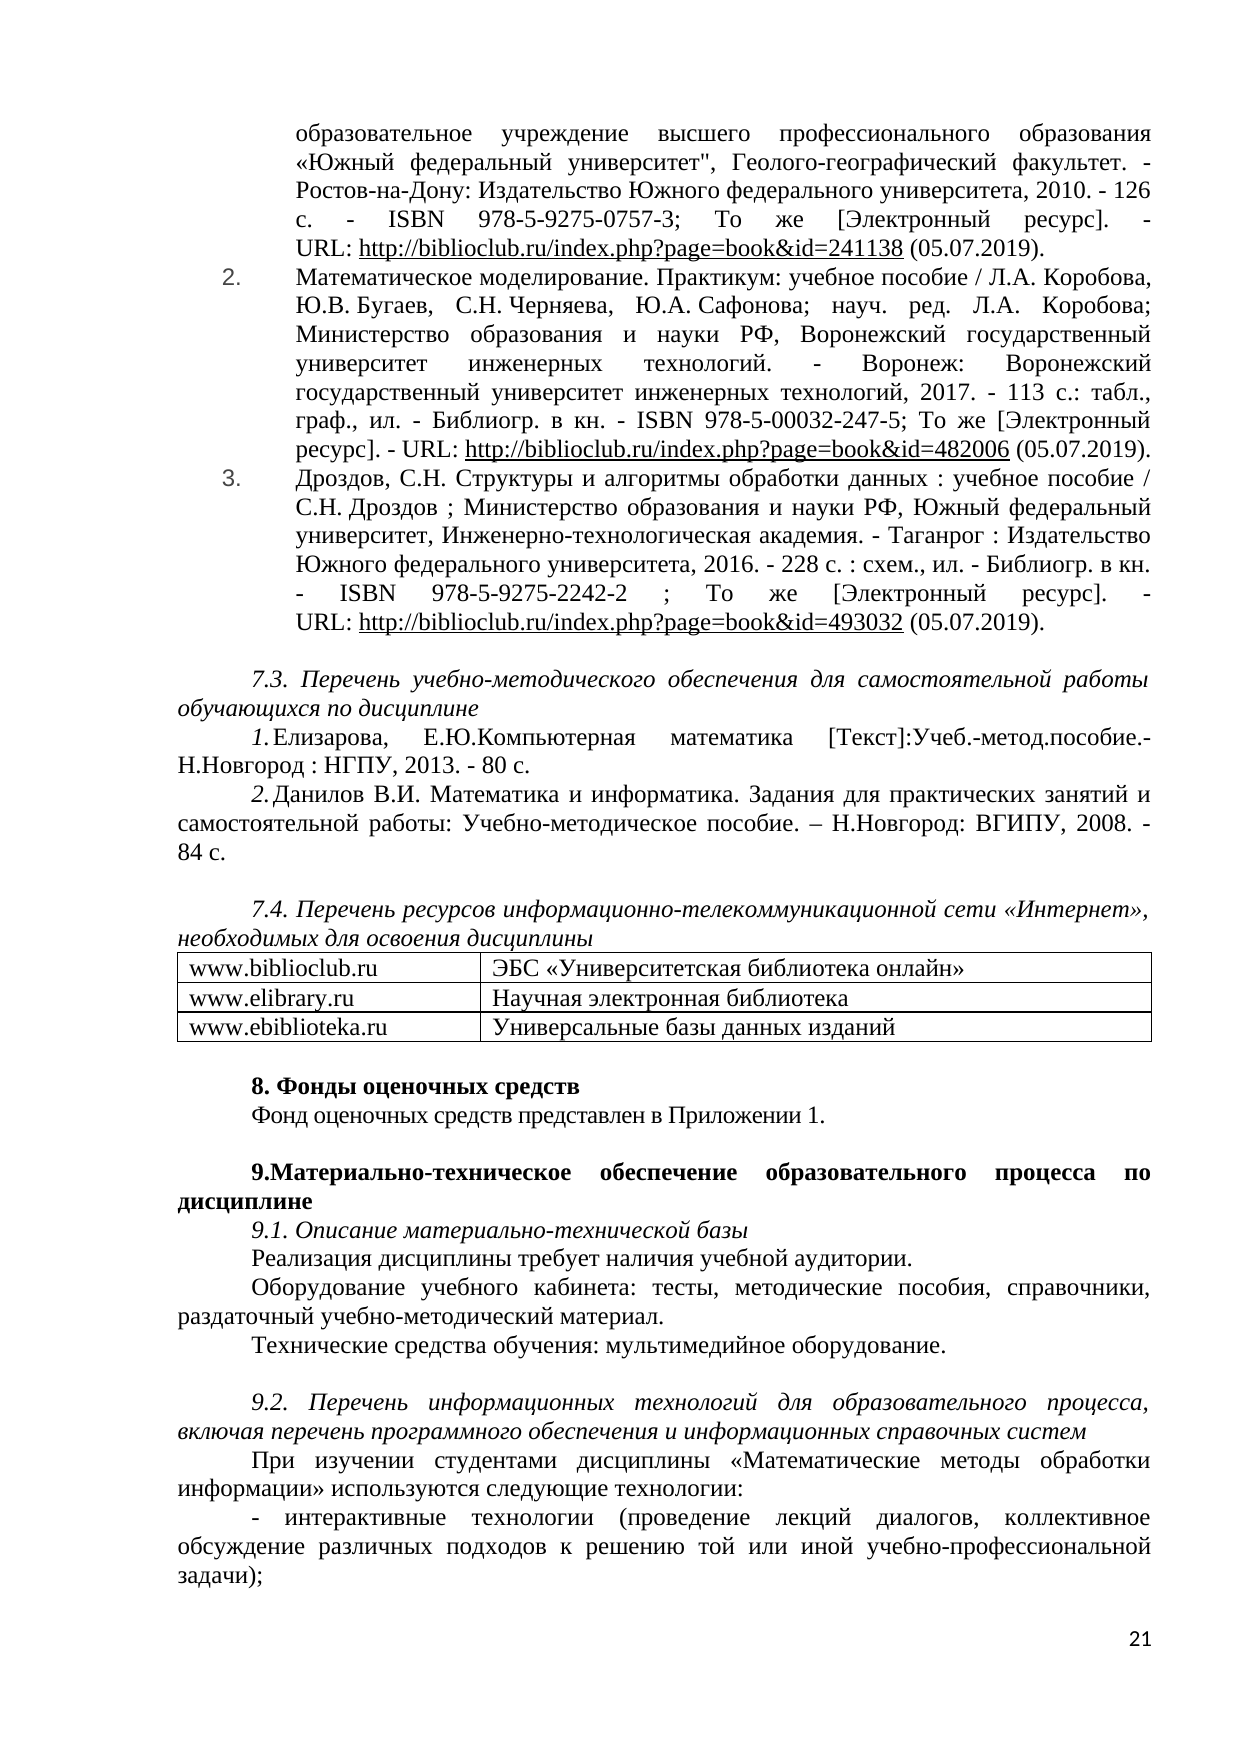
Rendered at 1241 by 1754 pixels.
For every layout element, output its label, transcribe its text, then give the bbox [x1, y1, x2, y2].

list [222, 118, 1152, 262]
text - интерактивные технологии (проведение лекций диалогов, коллективное обсуждение различных подходов к решению той или иной учебно-профессиональной задачи); [177, 1502, 1152, 1588]
text При изучении студентами дисциплины «Математические методы обработки информации» используются следующие технологии: [177, 1445, 1152, 1502]
table_cell Универсальные базы данных изданий [481, 1013, 1151, 1041]
text Реализация дисциплины требует наличия учебной аудитории. [177, 1243, 1152, 1272]
list Математическое моделирование. Практикум: учебное пособие / Л.А. Коробова, Ю.В. Бугаев, С.Н. Черняева, Ю.А. Сафонова; науч. ред. Л.А. Коробова; Министерство образования и науки РФ, Воронежский государственный университет инженерных технологий. - Воронеж: Воронежский государственный университет инженерных технологий, 2017. - 113 с.: табл., граф., ил. - Библиогр. в кн. - ISBN 978-5-00032-247-5; То же [Электронный ресурс]. - URL: http://biblioclub.ru/index.php?page=book&id=482006 (05.07.2019). [222, 262, 1152, 463]
text Оборудование учебного кабинета: тесты, методические пособия, справочники, раздаточный учебно-методический материал. [177, 1272, 1152, 1330]
text 9.Материально-техническое обеспечение образовательного процесса по дисциплине [177, 1157, 1152, 1215]
table_header www.biblioclub.ru [178, 953, 480, 982]
list Данилов В.И. Математика и информатика. Задания для практических занятий и самостоятельной работы: Учебно-методическое пособие. – Н.Новгород: ВГИПУ, 2008. - 84 с. [177, 779, 1152, 866]
table_cell Научная электронная библиотека [481, 983, 1151, 1011]
text 8. Фонды оценочных средств [177, 1071, 1152, 1100]
text Технические средства обучения: мультимедийное оборудование. [177, 1330, 1152, 1358]
text 9.1. Описание материально-технической базы [177, 1215, 1152, 1243]
table_header ЭБС «Университетская библиотека онлайн» [481, 953, 1151, 982]
text Фонд оценочных средств представлен в Приложении 1. [177, 1100, 1152, 1128]
list Елизарова, Е.Ю.Компьютерная математика [Текст]:Учеб.-метод.пособие.- Н.Новгород : НГПУ, 2013. - 80 с. [177, 722, 1152, 779]
list Дроздов, С.Н. Структуры и алгоритмы обработки данных : учебное пособие / С.Н. Дроздов ; Министерство образования и науки РФ, Южный федеральный университет, Инженерно-технологическая академия. - Таганрог : Издательство Южного федерального университета, 2016. - 228 с. : схем., ил. - Библиогр. в кн. - ISBN 978-5-9275-2242-2 ; То же [Электронный ресурс]. - URL: http://biblioclub.ru/index.php?page=book&id=493032 (05.07.2019). [222, 463, 1152, 636]
table_cell www.ebiblioteka.ru [178, 1013, 480, 1041]
table_cell www.elibrary.ru [178, 983, 480, 1011]
text 7.4. Перечень ресурсов информационно-телекоммуникационной сети «Интернет», необходимых для освоения дисциплины [177, 894, 1152, 952]
text 7.3. Перечень учебно-методического обеспечения для самостоятельной работы обучающихся по дисциплине [177, 664, 1152, 722]
text 9.2. Перечень информационных технологий для образовательного процесса, включая перечень программного обеспечения и информационных справочных систем [177, 1387, 1152, 1445]
